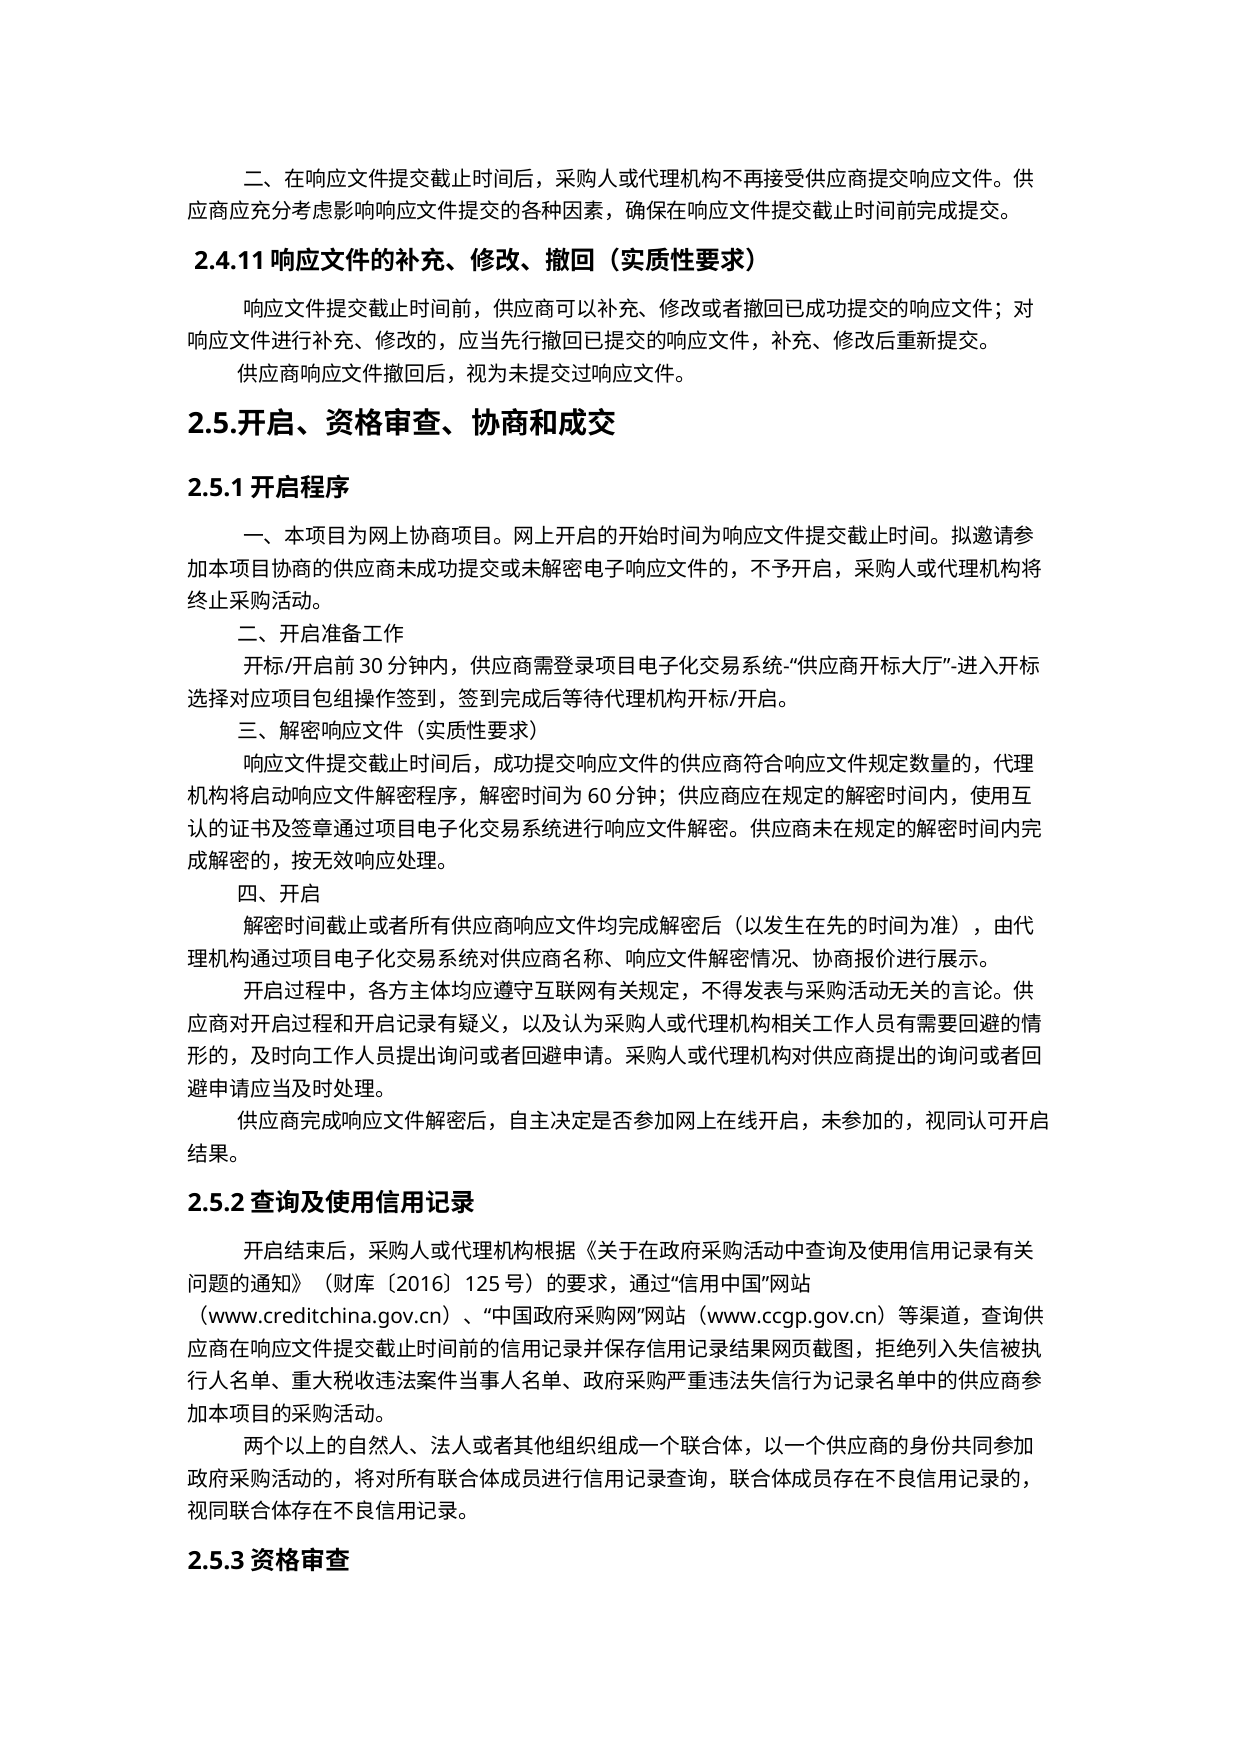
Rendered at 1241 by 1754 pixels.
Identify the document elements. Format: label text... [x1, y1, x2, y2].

text 两个以上的自然人、法人或者其他组织组成一个联合体，以一个供应商的身份共同参加政府采购活动的，将对所有联合体成员进行信用记录查询，联合体成员存在不良信用记录的，视同联合体存在不良信用记录。 [187, 1429, 1053, 1527]
text 2.5.1开启程序 [187, 454, 1053, 519]
text 响应文件提交截止时间后，成功提交响应文件的供应商符合响应文件规定数量的，代理机构将启动响应文件解密程序，解密时间为60分钟；供应商应在规定的解密时间内，使用互认的证书及签章通过项目电子化交易系统进行响应文件解密。供应商未在规定的解密时间内完成解密的，按无效响应处理。 [187, 747, 1053, 877]
text 2.5.开启、资格审查、协商和成交 [187, 389, 1053, 454]
text 解密时间截止或者所有供应商响应文件均完成解密后（以发生在先的时间为准），由代理机构通过项目电子化交易系统对供应商名称、响应文件解密情况、协商报价进行展示。 [187, 909, 1053, 974]
text 2.4.11响应文件的补充、修改、撤回（实质性要求） [187, 227, 1053, 292]
text 二、在响应文件提交截止时间后，采购人或代理机构不再接受供应商提交响应文件。供应商应充分考虑影响响应文件提交的各种因素，确保在响应文件提交截止时间前完成提交。 [187, 162, 1053, 227]
text 供应商完成响应文件解密后，自主决定是否参加网上在线开启，未参加的，视同认可开启结果。 [187, 1104, 1053, 1169]
text 2.5.2查询及使用信用记录 [187, 1169, 1053, 1234]
text 响应文件提交截止时间前，供应商可以补充、修改或者撤回已成功提交的响应文件；对响应文件进行补充、修改的，应当先行撤回已提交的响应文件，补充、修改后重新提交。 [187, 292, 1053, 357]
text 供应商响应文件撤回后，视为未提交过响应文件。 [187, 357, 1053, 389]
text 开启过程中，各方主体均应遵守互联网有关规定，不得发表与采购活动无关的言论。供应商对开启过程和开启记录有疑义，以及认为采购人或代理机构相关工作人员有需要回避的情形的，及时向工作人员提出询问或者回避申请。采购人或代理机构对供应商提出的询问或者回避申请应当及时处理。 [187, 974, 1053, 1104]
text 开启结束后，采购人或代理机构根据《关于在政府采购活动中查询及使用信用记录有关问题的通知》（财库〔2016〕125号）的要求，通过“信用中国”网站（www.creditchina.gov.cn）、“中国政府采购网”网站（www.ccgp.gov.cn）等渠道，查询供应商在响应文件提交截止时间前的信用记录并保存信用记录结果网页截图，拒绝列入失信被执行人名单、重大税收违法案件当事人名单、政府采购严重违法失信行为记录名单中的供应商参加本项目的采购活动。 [187, 1234, 1053, 1429]
text 2.5.3资格审查 [187, 1527, 1053, 1592]
text 一、本项目为网上协商项目。网上开启的开始时间为响应文件提交截止时间。拟邀请参加本项目协商的供应商未成功提交或未解密电子响应文件的，不予开启，采购人或代理机构将终止采购活动。 [187, 519, 1053, 617]
text 四、开启 [187, 877, 1053, 909]
text 三、解密响应文件（实质性要求） [187, 714, 1053, 747]
text 开标/开启前30分钟内，供应商需登录项目电子化交易系统-“供应商开标大厅”-进入开标选择对应项目包组操作签到，签到完成后等待代理机构开标/开启。 [187, 649, 1053, 714]
text 二、开启准备工作 [187, 617, 1053, 649]
